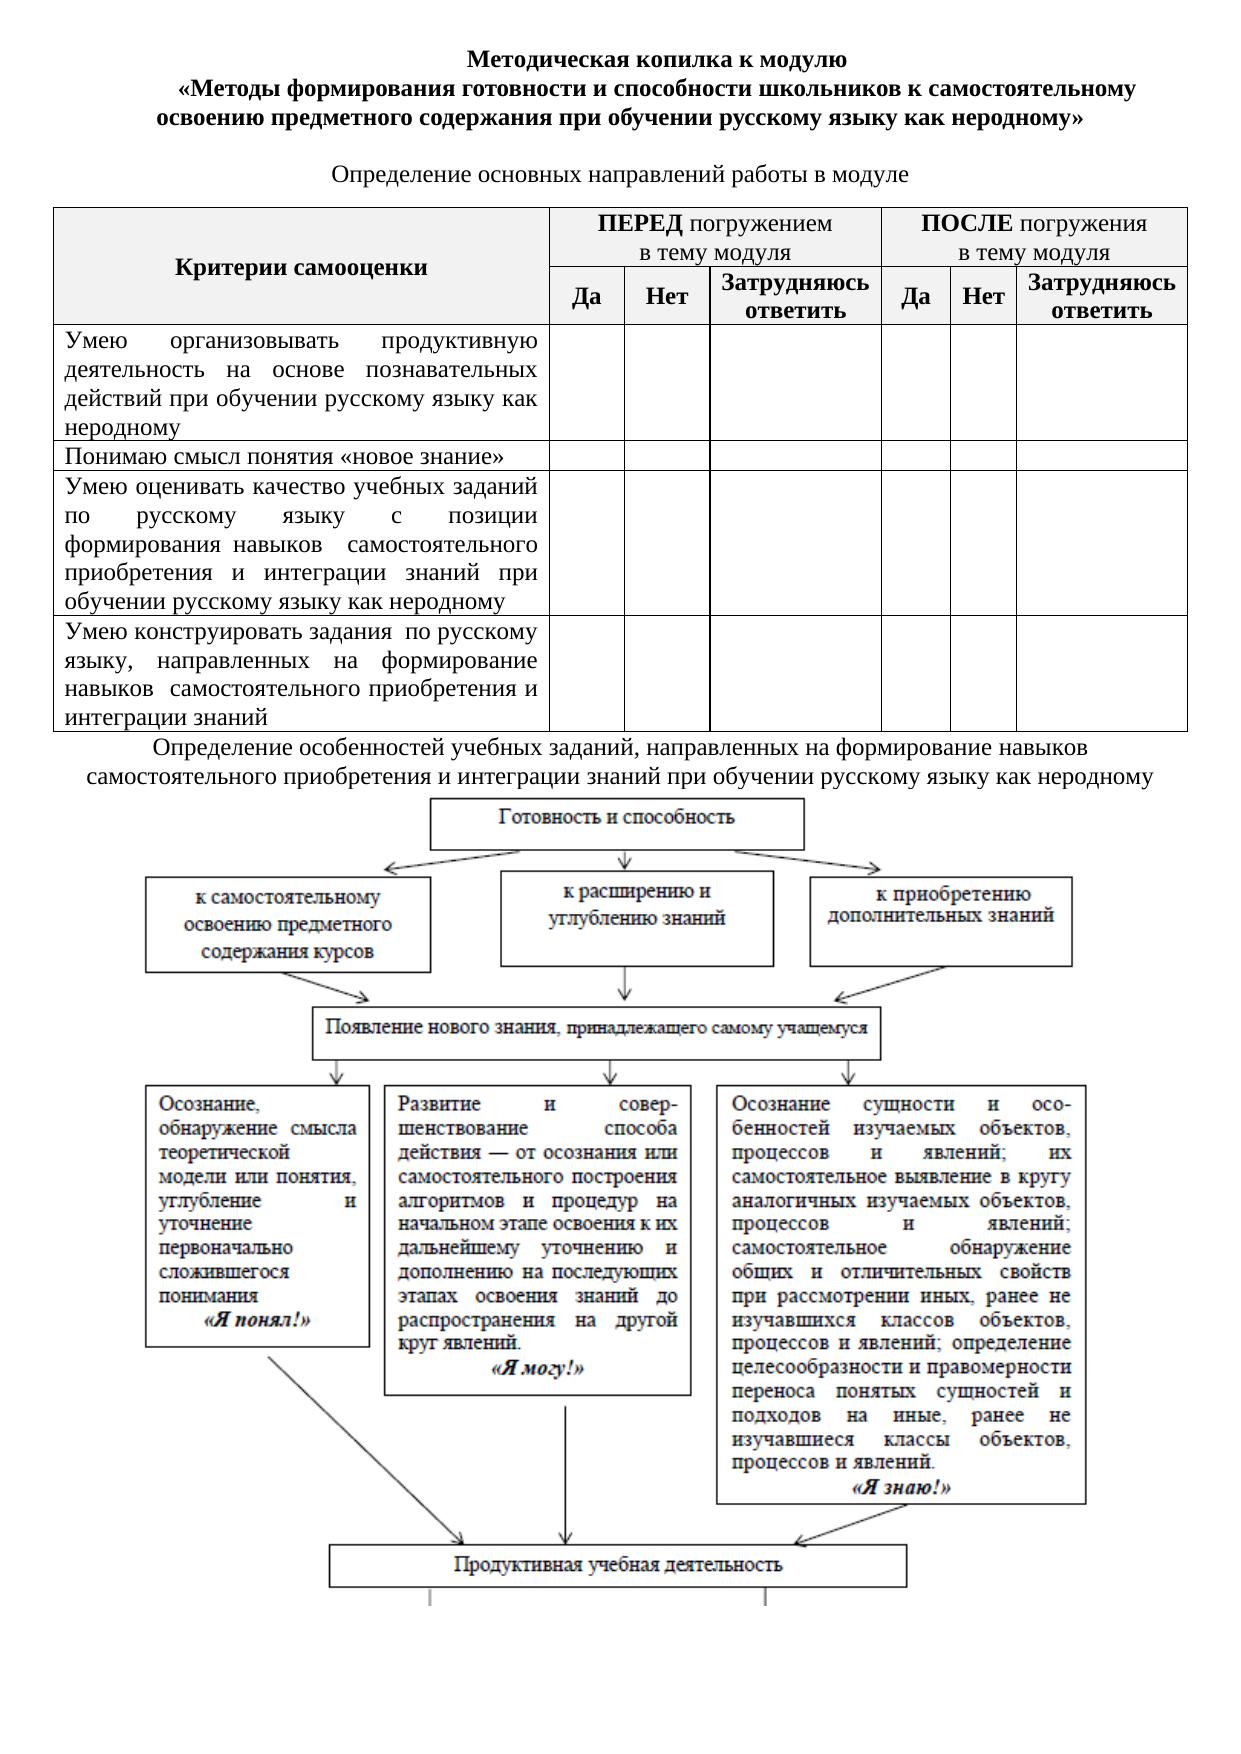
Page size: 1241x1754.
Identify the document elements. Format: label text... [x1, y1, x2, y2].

table_cell [882, 616, 950, 731]
table_cell [711, 441, 881, 470]
table_cell Нет [625, 267, 709, 324]
text Определение особенностей учебных заданий, направленных на формирование навыков самостоятельного приобретения и интеграции знаний при обучении русскому языку как неродному [59, 732, 1181, 789]
table_cell Понимаю смысл понятия «новое знание» [54, 441, 549, 470]
picture [127, 789, 1114, 1606]
table_header ПЕРЕД погружением в тему модуля [550, 208, 881, 266]
table_cell [1017, 471, 1187, 615]
table_cell [550, 325, 624, 440]
table_cell [882, 325, 950, 440]
table_cell Умею организовывать продуктивную деятельность на основе познавательных действий при обучении русскому языку как неродному [54, 325, 549, 440]
table_cell [625, 616, 709, 731]
table_cell [550, 471, 624, 615]
table_header ПОСЛЕ погружения в тему модуля [882, 208, 1187, 266]
table_cell [711, 325, 881, 440]
table_cell [882, 441, 950, 470]
text Методическая копилка к модулю [59, 44, 1181, 73]
table_cell [711, 471, 881, 615]
table_cell [1017, 441, 1187, 470]
table_cell [550, 441, 624, 470]
table_cell Умею конструировать задания по русскому языку, направленных на формирование навыков самостоятельного приобретения и интеграции знаний [54, 616, 549, 731]
table_cell [625, 325, 709, 440]
table_cell Затрудняюсь ответить [711, 267, 881, 324]
table_cell [1017, 616, 1187, 731]
table_cell [951, 441, 1016, 470]
table_cell [951, 325, 1016, 440]
text Определение основных направлений работы в модуле [59, 159, 1181, 188]
table_cell Умею оценивать качество учебных заданий по русскому языку с позиции формирования навыков самостоятельного приобретения и интеграции знаний при обучении русскому языку как неродному [54, 471, 549, 615]
table_header Критерии самооценки [54, 208, 549, 324]
table_cell [625, 471, 709, 615]
table_cell [711, 616, 881, 731]
table_cell Затрудняюсь ответить [1017, 267, 1187, 324]
table_cell [882, 471, 950, 615]
text «Методы формирования готовности и способности школьников к самостоятельному освоению предметного содержания при обучении русскому языку как неродному» [59, 73, 1181, 131]
table_cell [550, 616, 624, 731]
table_cell [951, 471, 1016, 615]
table_cell Нет [951, 267, 1016, 324]
table_cell [625, 441, 709, 470]
table_cell Да [550, 267, 624, 324]
table_cell [951, 616, 1016, 731]
table_cell Да [882, 267, 950, 324]
table_cell [1017, 325, 1187, 440]
